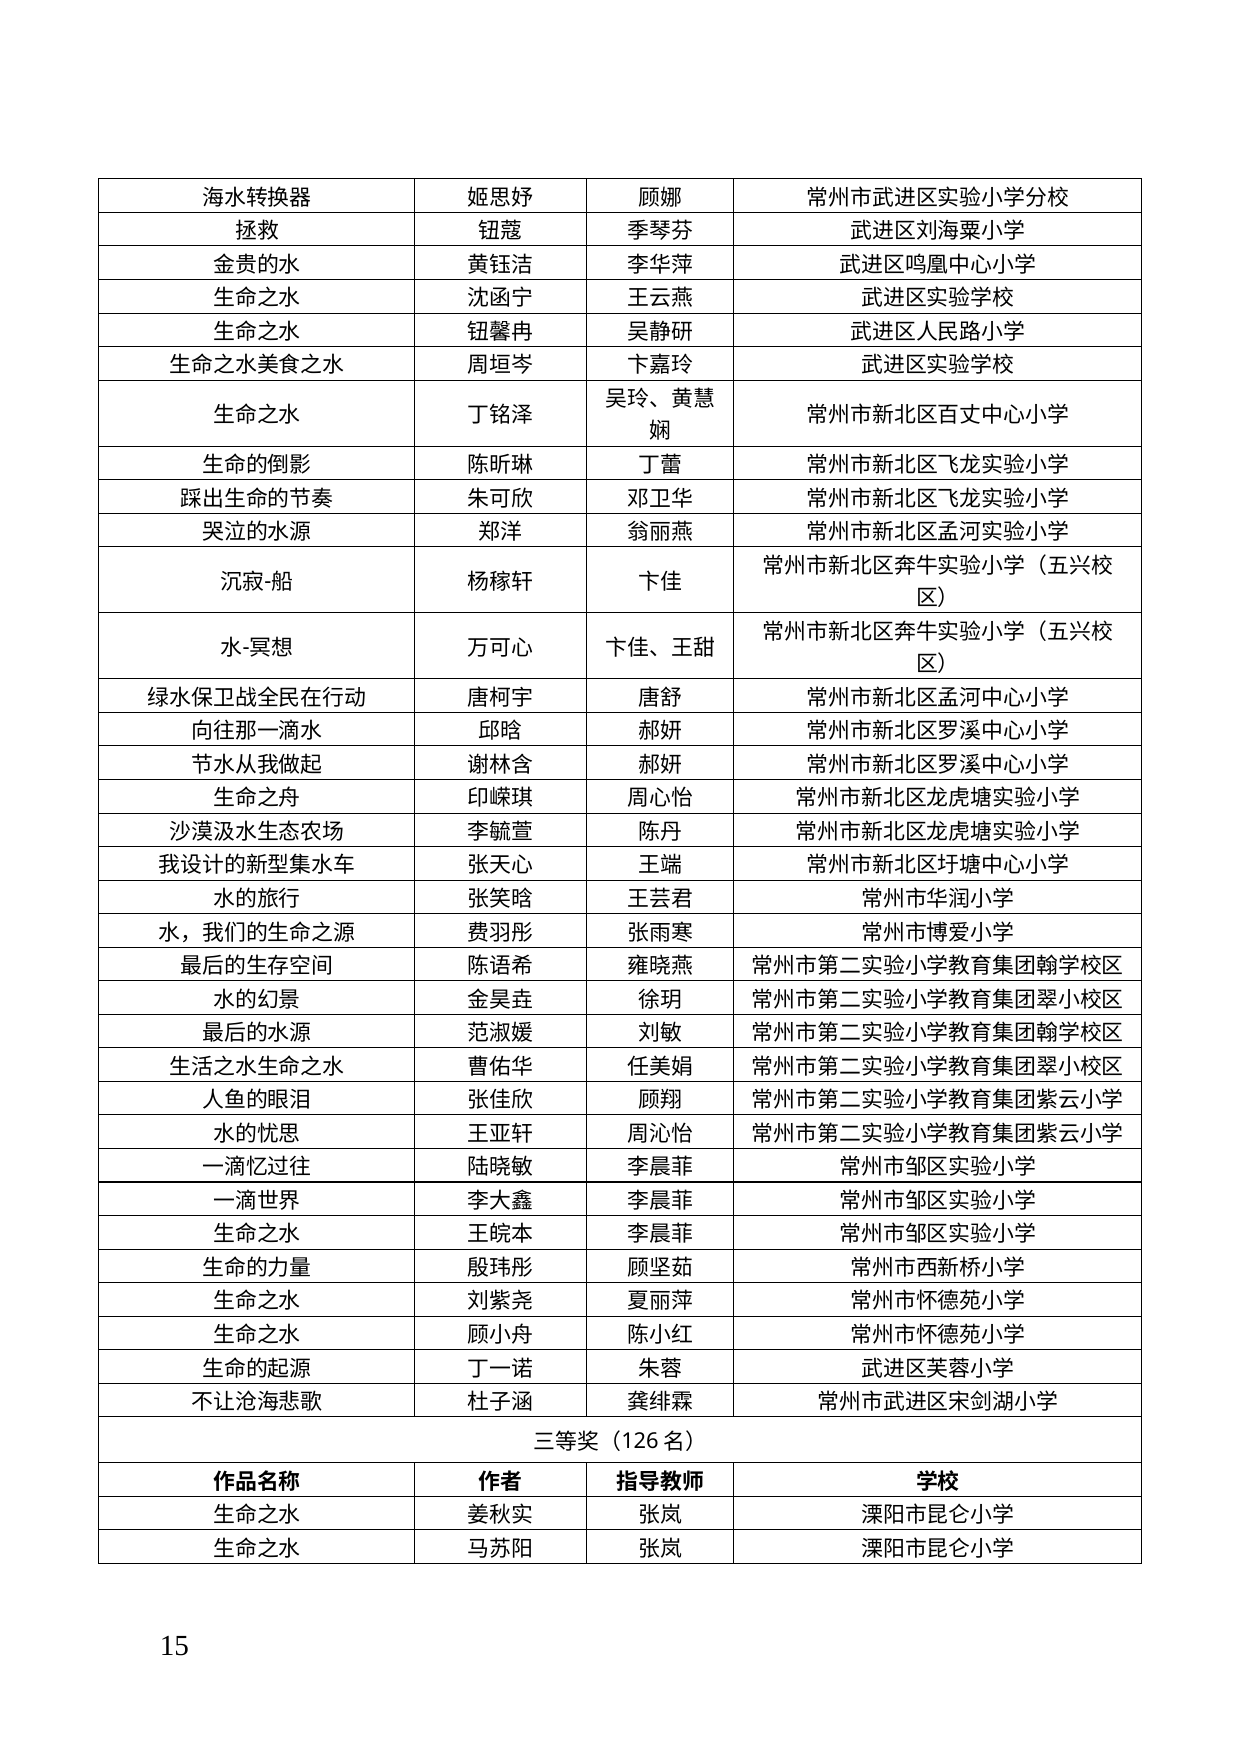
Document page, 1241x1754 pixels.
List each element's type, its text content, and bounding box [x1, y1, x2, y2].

table_cell 生活之水生命之水 [99, 1048, 414, 1081]
table_cell 周心怡 [587, 780, 733, 812]
table_cell 谢林含 [415, 746, 586, 779]
table_cell 刘敏 [587, 1015, 733, 1047]
table_cell 邱晗 [415, 713, 586, 745]
table_cell 向往那一滴水 [99, 713, 414, 745]
table_cell 朱蓉 [587, 1350, 733, 1383]
table_cell 节水从我做起 [99, 746, 414, 779]
table_cell 常州市新北区罗溪中心小学 [734, 713, 1141, 745]
table_cell 徐玥 [587, 981, 733, 1014]
table_cell 生命之舟 [99, 780, 414, 812]
table_cell 陈小红 [587, 1317, 733, 1349]
table_cell 顾翔 [587, 1082, 733, 1114]
table_cell 三等奖（126名） [99, 1417, 1141, 1462]
table_cell 我设计的新型集水车 [99, 847, 414, 879]
table_cell 常州市新北区圩塘中心小学 [734, 847, 1141, 879]
table_cell 海水转换器 [99, 179, 414, 212]
table_cell 常州市新北区百丈中心小学 [734, 381, 1141, 446]
table_cell 郝妍 [587, 713, 733, 745]
table_cell 常州市第二实验小学教育集团紫云小学 [734, 1115, 1141, 1148]
table_cell 张佳欣 [415, 1082, 586, 1114]
table_cell 李晨菲 [587, 1216, 733, 1248]
table_cell 李大鑫 [415, 1183, 586, 1215]
table_cell 张天心 [415, 847, 586, 879]
table_cell 人鱼的眼泪 [99, 1082, 414, 1114]
table_cell 张岚 [587, 1497, 733, 1529]
table_cell 常州市第二实验小学教育集团紫云小学 [734, 1082, 1141, 1114]
table_cell 哭泣的水源 [99, 514, 414, 546]
table_cell 常州市新北区龙虎塘实验小学 [734, 780, 1141, 812]
table_cell 夏丽萍 [587, 1283, 733, 1316]
table_cell 溧阳市昆仑小学 [734, 1497, 1141, 1529]
table_cell 陈昕琳 [415, 447, 586, 479]
table_cell 常州市新北区龙虎塘实验小学 [734, 814, 1141, 846]
table_cell 李晨菲 [587, 1183, 733, 1215]
table_cell 邓卫华 [587, 480, 733, 513]
table_cell 顾小舟 [415, 1317, 586, 1349]
table_cell 常州市怀德苑小学 [734, 1317, 1141, 1349]
table_cell 常州市邹区实验小学 [734, 1216, 1141, 1248]
table_cell 水的幻景 [99, 981, 414, 1014]
table_cell 翁丽燕 [587, 514, 733, 546]
table_cell 王端 [587, 847, 733, 879]
table_cell 姬思妤 [415, 179, 586, 212]
table_cell 唐舒 [587, 679, 733, 712]
table_cell 沉寂-船 [99, 547, 414, 612]
table_cell 武进区芙蓉小学 [734, 1350, 1141, 1383]
table_cell 溧阳市昆仑小学 [734, 1530, 1141, 1563]
table_cell 卞佳 [587, 547, 733, 612]
table_cell 朱可欣 [415, 480, 586, 513]
table_cell 最后的水源 [99, 1015, 414, 1047]
table_cell 水-冥想 [99, 613, 414, 678]
table_cell 常州市武进区实验小学分校 [734, 179, 1141, 212]
table_cell 常州市第二实验小学教育集团翠小校区 [734, 1048, 1141, 1081]
table_cell 常州市新北区孟河实验小学 [734, 514, 1141, 546]
table_cell 顾坚茹 [587, 1250, 733, 1282]
table_cell 生命的起源 [99, 1350, 414, 1383]
table_cell 常州市新北区罗溪中心小学 [734, 746, 1141, 779]
table_cell 王亚轩 [415, 1115, 586, 1148]
table_cell 刘紫尧 [415, 1283, 586, 1316]
table_cell 生命的力量 [99, 1250, 414, 1282]
table_cell 李华萍 [587, 246, 733, 279]
table_cell 丁蕾 [587, 447, 733, 479]
table_cell 杨稼轩 [415, 547, 586, 612]
table_cell 生命之水 [99, 381, 414, 446]
table_cell 李晨菲 [587, 1149, 733, 1181]
table_cell 卞嘉玲 [587, 347, 733, 379]
table_cell 水的忧思 [99, 1115, 414, 1148]
table_cell 唐柯宇 [415, 679, 586, 712]
table_cell 张雨寒 [587, 914, 733, 947]
table_cell 陈语希 [415, 948, 586, 980]
table_cell 金贵的水 [99, 246, 414, 279]
table_cell 常州市邹区实验小学 [734, 1149, 1141, 1181]
table_cell 周沁怡 [587, 1115, 733, 1148]
table_cell 踩出生命的节奏 [99, 480, 414, 513]
table_cell 生命之水 [99, 1317, 414, 1349]
table_cell 季琴芬 [587, 213, 733, 245]
table_cell 武进区鸣凰中心小学 [734, 246, 1141, 279]
table_cell 常州市新北区孟河中心小学 [734, 679, 1141, 712]
table_cell 生命之水 [99, 314, 414, 346]
table_cell 丁铭泽 [415, 381, 586, 446]
table_cell 马苏阳 [415, 1530, 586, 1563]
table_cell 生命的倒影 [99, 447, 414, 479]
table_cell 常州市怀德苑小学 [734, 1283, 1141, 1316]
table_cell 曹佑华 [415, 1048, 586, 1081]
table_cell 金昊垚 [415, 981, 586, 1014]
table_cell 陆晓敏 [415, 1149, 586, 1181]
table_cell 武进区刘海粟小学 [734, 213, 1141, 245]
table_cell 印嵘琪 [415, 780, 586, 812]
table_cell 常州市武进区宋剑湖小学 [734, 1384, 1141, 1416]
table_cell 顾娜 [587, 179, 733, 212]
table_cell 不让沧海悲歌 [99, 1384, 414, 1416]
table_cell 学校 [734, 1463, 1141, 1496]
table_cell 丁一诺 [415, 1350, 586, 1383]
table_cell 沙漠汲水生态农场 [99, 814, 414, 846]
table_cell 钮馨冉 [415, 314, 586, 346]
table_cell 姜秋实 [415, 1497, 586, 1529]
table_cell 常州市第二实验小学教育集团翰学校区 [734, 948, 1141, 980]
table_cell 王皖本 [415, 1216, 586, 1248]
table_cell 范淑媛 [415, 1015, 586, 1047]
table_cell 雍晓燕 [587, 948, 733, 980]
table_cell 郑洋 [415, 514, 586, 546]
table_cell 张岚 [587, 1530, 733, 1563]
table_cell 卞佳、王甜 [587, 613, 733, 678]
table_cell 武进区人民路小学 [734, 314, 1141, 346]
table_cell 王芸君 [587, 881, 733, 913]
table_cell 作者 [415, 1463, 586, 1496]
table_cell 吴玲、黄慧娴 [587, 381, 733, 446]
table_cell 武进区实验学校 [734, 280, 1141, 312]
table_cell 郝妍 [587, 746, 733, 779]
table_cell 一滴世界 [99, 1183, 414, 1215]
table_cell 张笑晗 [415, 881, 586, 913]
table_cell 水的旅行 [99, 881, 414, 913]
table_cell 常州市新北区飞龙实验小学 [734, 447, 1141, 479]
table_cell 常州市新北区奔牛实验小学（五兴校区） [734, 613, 1141, 678]
table_cell 常州市华润小学 [734, 881, 1141, 913]
table_cell 生命之水 [99, 280, 414, 312]
table_cell 殷玮彤 [415, 1250, 586, 1282]
table_cell 水，我们的生命之源 [99, 914, 414, 947]
table_cell 周垣岑 [415, 347, 586, 379]
table_cell 龚绯霖 [587, 1384, 733, 1416]
table_cell 一滴忆过往 [99, 1149, 414, 1181]
table_cell 常州市第二实验小学教育集团翰学校区 [734, 1015, 1141, 1047]
table_cell 任美娟 [587, 1048, 733, 1081]
table_cell 生命之水 [99, 1530, 414, 1563]
table_cell 王云燕 [587, 280, 733, 312]
table_cell 常州市第二实验小学教育集团翠小校区 [734, 981, 1141, 1014]
table_cell 生命之水 [99, 1497, 414, 1529]
table_cell 杜子涵 [415, 1384, 586, 1416]
table_cell 生命之水 [99, 1216, 414, 1248]
table_cell 钮蔻 [415, 213, 586, 245]
table_cell 最后的生存空间 [99, 948, 414, 980]
table_cell 常州市新北区奔牛实验小学（五兴校区） [734, 547, 1141, 612]
table_cell 陈丹 [587, 814, 733, 846]
table_cell 常州市新北区飞龙实验小学 [734, 480, 1141, 513]
table_cell 常州市邹区实验小学 [734, 1183, 1141, 1215]
table_cell 吴静研 [587, 314, 733, 346]
table_cell 费羽彤 [415, 914, 586, 947]
table_cell 武进区实验学校 [734, 347, 1141, 379]
table_cell 李毓萱 [415, 814, 586, 846]
table_cell 常州市西新桥小学 [734, 1250, 1141, 1282]
table_cell 拯救 [99, 213, 414, 245]
table_cell 黄钰洁 [415, 246, 586, 279]
table_cell 指导教师 [587, 1463, 733, 1496]
table_cell 常州市博爱小学 [734, 914, 1141, 947]
table_cell 万可心 [415, 613, 586, 678]
table_cell 生命之水 [99, 1283, 414, 1316]
table_cell 沈函宁 [415, 280, 586, 312]
table_cell 绿水保卫战全民在行动 [99, 679, 414, 712]
table_cell 生命之水美食之水 [99, 347, 414, 379]
table_cell 作品名称 [99, 1463, 414, 1496]
